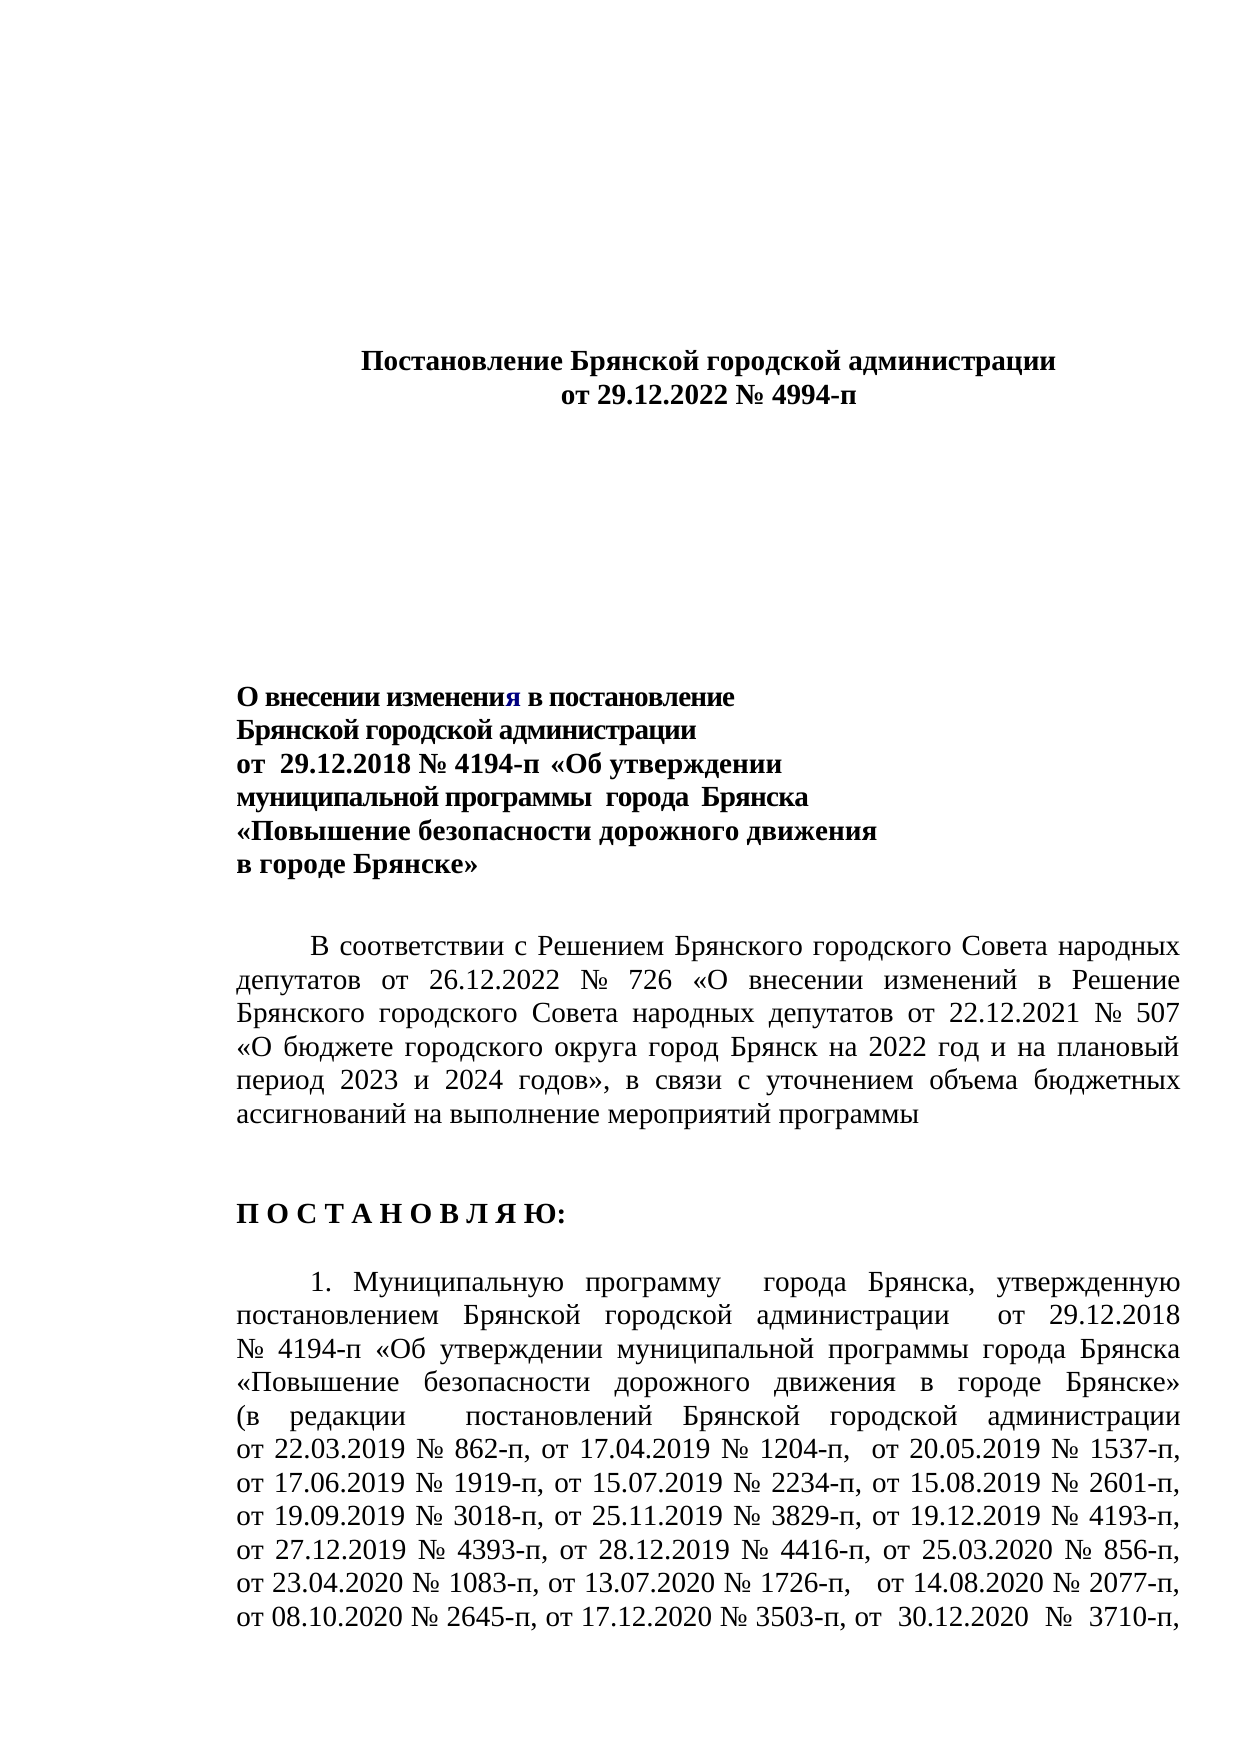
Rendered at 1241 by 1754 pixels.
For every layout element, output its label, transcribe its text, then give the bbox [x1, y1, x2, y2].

text «Повышение безопасности дорожного движения [236, 813, 1181, 847]
text в городе Брянске» [236, 847, 1181, 880]
subtitle О внесении изменения в постановление [236, 679, 1181, 712]
text В соответствии с Решением Брянского городского Совета народных депутатов от 26.12.2022 № 726 «О внесении изменений в Решение Брянского городского Совета народных депутатов от 22.12.2021 № 507 «О бюджете городского округа город Брянск на 2022 год и на плановый период 2023 и 2024 годов», в связи с уточнением объема бюджетных ассигнований на выполнение мероприятий программы [236, 928, 1181, 1129]
subtitle Брянской городской администрации [236, 712, 1181, 746]
subtitle муниципальной программы города Брянска [236, 779, 1181, 813]
text от 29.12.2022 № 4994-п [236, 377, 1181, 411]
text Постановление Брянской городской администрации [236, 343, 1181, 377]
text от 29.12.2018 № 4194-п «Об утверждении [236, 746, 1181, 779]
text П О С Т А Н О В Л Я Ю: [236, 1197, 1181, 1230]
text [236, 1264, 1181, 1633]
